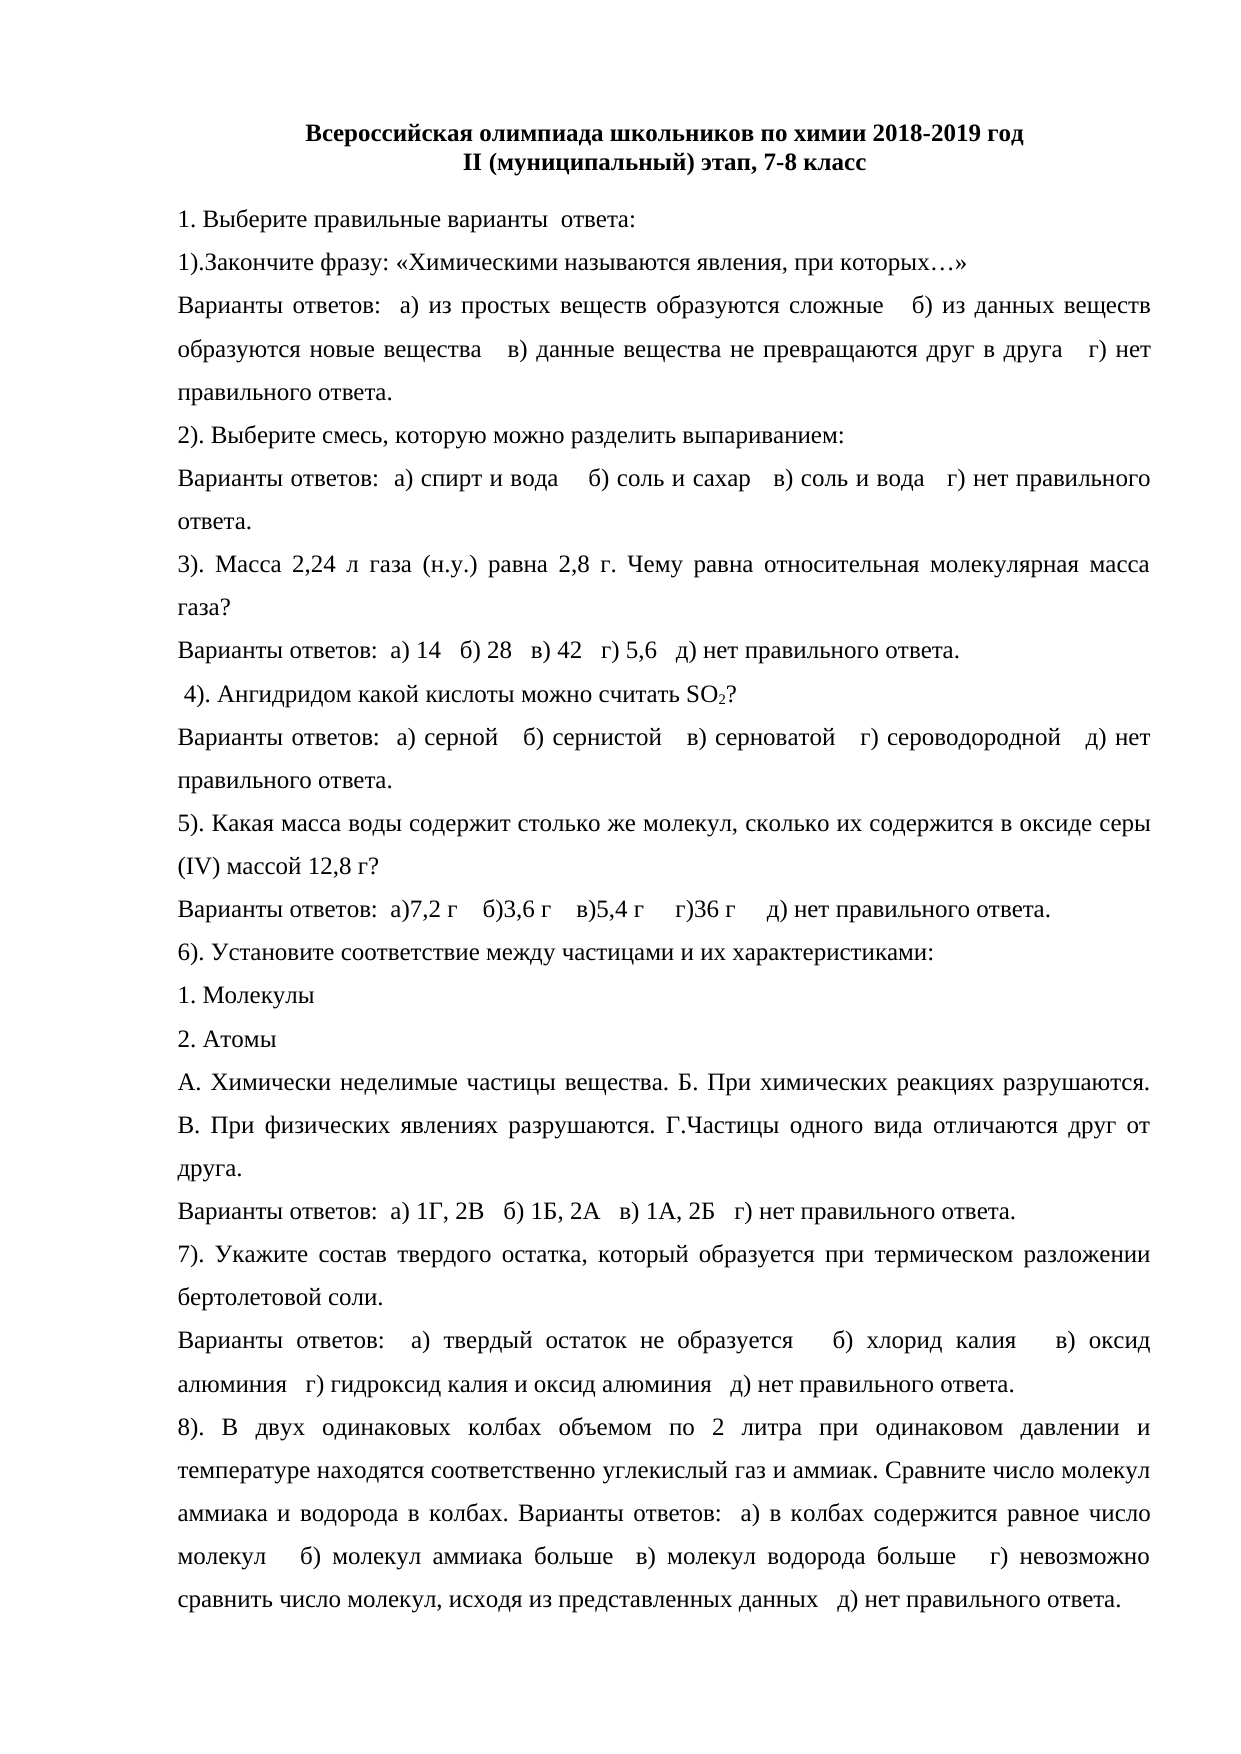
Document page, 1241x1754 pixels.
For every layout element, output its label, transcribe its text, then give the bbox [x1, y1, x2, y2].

text Варианты ответов: а) твердый остаток не образуется б) хлорид калия в) оксид алюминия г) гидроксид калия и оксид алюминия д) нет правильного ответа. [177, 1326, 1152, 1397]
text Варианты ответов: а) из простых веществ образуются сложные б) из данных веществ образуются новые вещества в) данные вещества не превращаются друг в друга г) нет правильного ответа. [177, 291, 1152, 406]
text Варианты ответов: а)7,2 г б)3,6 г в)5,4 г г)36 г д) нет правильного ответа. [177, 894, 1152, 923]
text Варианты ответов: а) 14 б) 28 в) 42 г) 5,6 д) нет правильного ответа. [177, 636, 1152, 664]
text 6). Установите соответствие между частицами и их характеристиками: [177, 937, 1152, 966]
text Варианты ответов: а) 1Г, 2В б) 1Б, 2А в) 1А, 2Б г) нет правильного ответа. [177, 1196, 1152, 1225]
text Всероссийская олимпиада школьников по химии 2018-2019 год [177, 118, 1152, 147]
text 3). Масса 2,24 л газа (н.у.) равна 2,8 г. Чему равна относительная молекулярная масса газа? [177, 549, 1152, 621]
text 7). Укажите состав твердого остатка, который образуется при термическом разложении бертолетовой соли. [177, 1239, 1152, 1311]
text 1).Закончите фразу: «Химическими называются явления, при которых…» [177, 247, 1152, 276]
text Варианты ответов: а) серной б) сернистой в) серноватой г) сероводородной д) нет правильного ответа. [177, 722, 1152, 794]
text 1. Молекулы [177, 981, 1152, 1009]
text 1. Выберите правильные варианты ответа: [177, 204, 1152, 233]
text II (муниципальный) этап, 7-8 класс [177, 147, 1152, 176]
text 2). Выберите смесь, которую можно разделить выпариванием: [177, 420, 1152, 449]
text 5). Какая масса воды содержит столько же молекул, сколько их содержится в оксиде серы (IV) массой 12,8 г? [177, 808, 1152, 880]
text 4). Ангидридом какой кислоты можно считать SO2? [177, 679, 1152, 707]
text А. Химически неделимые частицы вещества. Б. При химических реакциях разрушаются. В. При физических явлениях разрушаются. Г.Частицы одного вида отличаются друг от друга. [177, 1067, 1152, 1182]
text Варианты ответов: а) спирт и вода б) соль и сахар в) соль и вода г) нет правильного ответа. [177, 463, 1152, 535]
text 2. Атомы [177, 1024, 1152, 1052]
text 8). В двух одинаковых колбах объемом по 2 литра при одинаковом давлении и температуре находятся соответственно углекислый газ и аммиак. Сравните число молекул аммиака и водорода в колбах. Варианты ответов: а) в колбах содержится равное число молекул б) молекул аммиака больше в) молекул водорода больше г) невозможно сравнить число молекул, исходя из представленных данных д) нет правильного ответа. [177, 1412, 1152, 1613]
